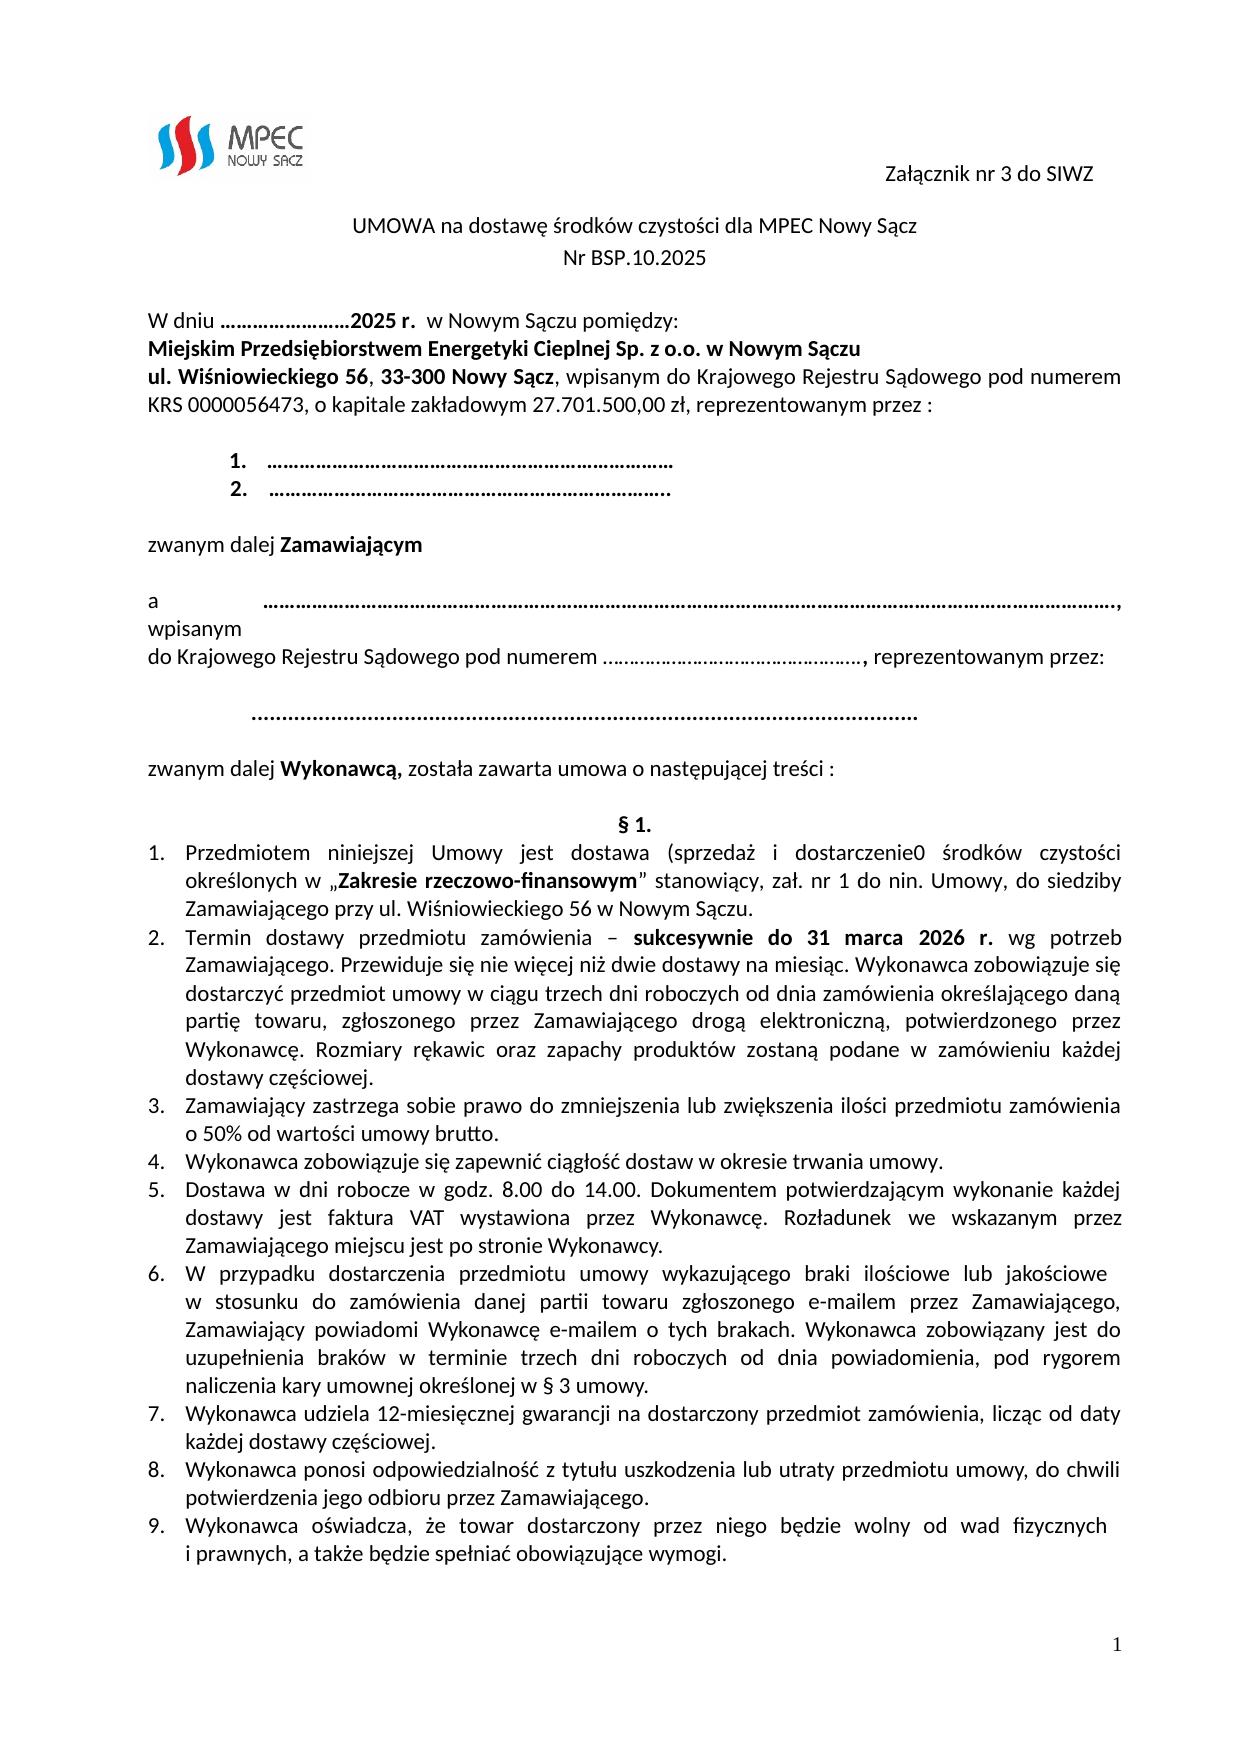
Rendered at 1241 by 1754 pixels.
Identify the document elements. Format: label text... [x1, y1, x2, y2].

text zwanym dalej Wykonawcą, została zawarta umowa o następującej treści : [148, 754, 1122, 782]
text Nr BSP.10.2025 [148, 243, 1122, 271]
list Wykonawca zobowiązuje się zapewnić ciągłość dostaw w okresie trwania umowy. [148, 1147, 1122, 1175]
text Załącznik nr 3 do SIWZ [148, 113, 1122, 187]
text a …………………………………………………………………………………………………………………………………………., wpisanym do Krajowego Rejestru Sądowego pod numerem …………………………………………., reprezentowanym przez: [148, 586, 1122, 670]
list ………………………………………………………………… [229, 446, 1122, 474]
picture [147, 112, 311, 182]
list Wykonawca udziela 12-miesięcznej gwarancji na dostarczony przedmiot zamówienia, licząc od daty każdej dostawy częściowej. [148, 1399, 1122, 1455]
list Wykonawca ponosi odpowiedzialność z tytułu uszkodzenia lub utraty przedmiotu umowy, do chwili potwierdzenia jego odbioru przez Zamawiającego. [148, 1455, 1122, 1511]
list Przedmiotem niniejszej Umowy jest dostawa (sprzedaż i dostarczenie0 środków czystości określonych w „Zakresie rzeczowo-finansowym” stanowiący, zał. nr 1 do nin. Umowy, do siedziby Zamawiającego przy ul. Wiśniowieckiego 56 w Nowym Sączu. [148, 838, 1122, 923]
list Zamawiający zastrzega sobie prawo do zmniejszenia lub zwiększenia ilości przedmiotu zamówienia o 50% od wartości umowy brutto. [148, 1091, 1122, 1147]
text zwanym dalej Zamawiającym [148, 530, 1122, 558]
list W przypadku dostarczenia przedmiotu umowy wykazującego braki ilościowe lub jakościowe w stosunku do zamówienia danej partii towaru zgłoszonego e-mailem przez Zamawiającego, Zamawiający powiadomi Wykonawcę e-mailem o tych brakach. Wykonawca zobowiązany jest do uzupełnienia braków w terminie trzech dni roboczych od dnia powiadomienia, pod rygorem naliczenia kary umownej określonej w § 3 umowy. [148, 1259, 1122, 1399]
list Wykonawca oświadcza, że towar dostarczony przez niego będzie wolny od wad fizycznych i prawnych, a także będzie spełniać obowiązujące wymogi. [148, 1511, 1122, 1567]
list Termin dostawy przedmiotu zamówienia – sukcesywnie do 31 marca 2026 r. wg potrzeb Zamawiającego. Przewiduje się nie więcej niż dwie dostawy na miesiąc. Wykonawca zobowiązuje się dostarczyć przedmiot umowy w ciągu trzech dni roboczych od dnia zamówienia określającego daną partię towaru, zgłoszonego przez Zamawiającego drogą elektroniczną, potwierdzonego przez Wykonawcę. Rozmiary rękawic oraz zapachy produktów zostaną podane w zamówieniu każdej dostawy częściowej. [148, 923, 1122, 1091]
list Dostawa w dni robocze w godz. 8.00 do 14.00. Dokumentem potwierdzającym wykonanie każdej dostawy jest faktura VAT wystawiona przez Wykonawcę. Rozładunek we wskazanym przez Zamawiającego miejscu jest po stronie Wykonawcy. [148, 1175, 1122, 1259]
text ul. Wiśniowieckiego 56, 33-300 Nowy Sącz, wpisanym do Krajowego Rejestru Sądowego pod numerem KRS 0000056473, o kapitale zakładowym 27.701.500,00 zł, reprezentowanym przez : [148, 362, 1122, 418]
text UMOWA na dostawę środków czystości dla MPEC Nowy Sącz [148, 211, 1122, 239]
text Miejskim Przedsiębiorstwem Energetyki Cieplnej Sp. z o.o. w Nowym Sączu [148, 334, 1122, 362]
text ............................................................................................................. [148, 698, 1122, 726]
text W dniu ……………………2025 r. w Nowym Sączu pomiędzy: [148, 306, 1122, 334]
text 2. ……………………………………………………………….. [148, 474, 1122, 502]
text § 1. [148, 811, 1122, 838]
